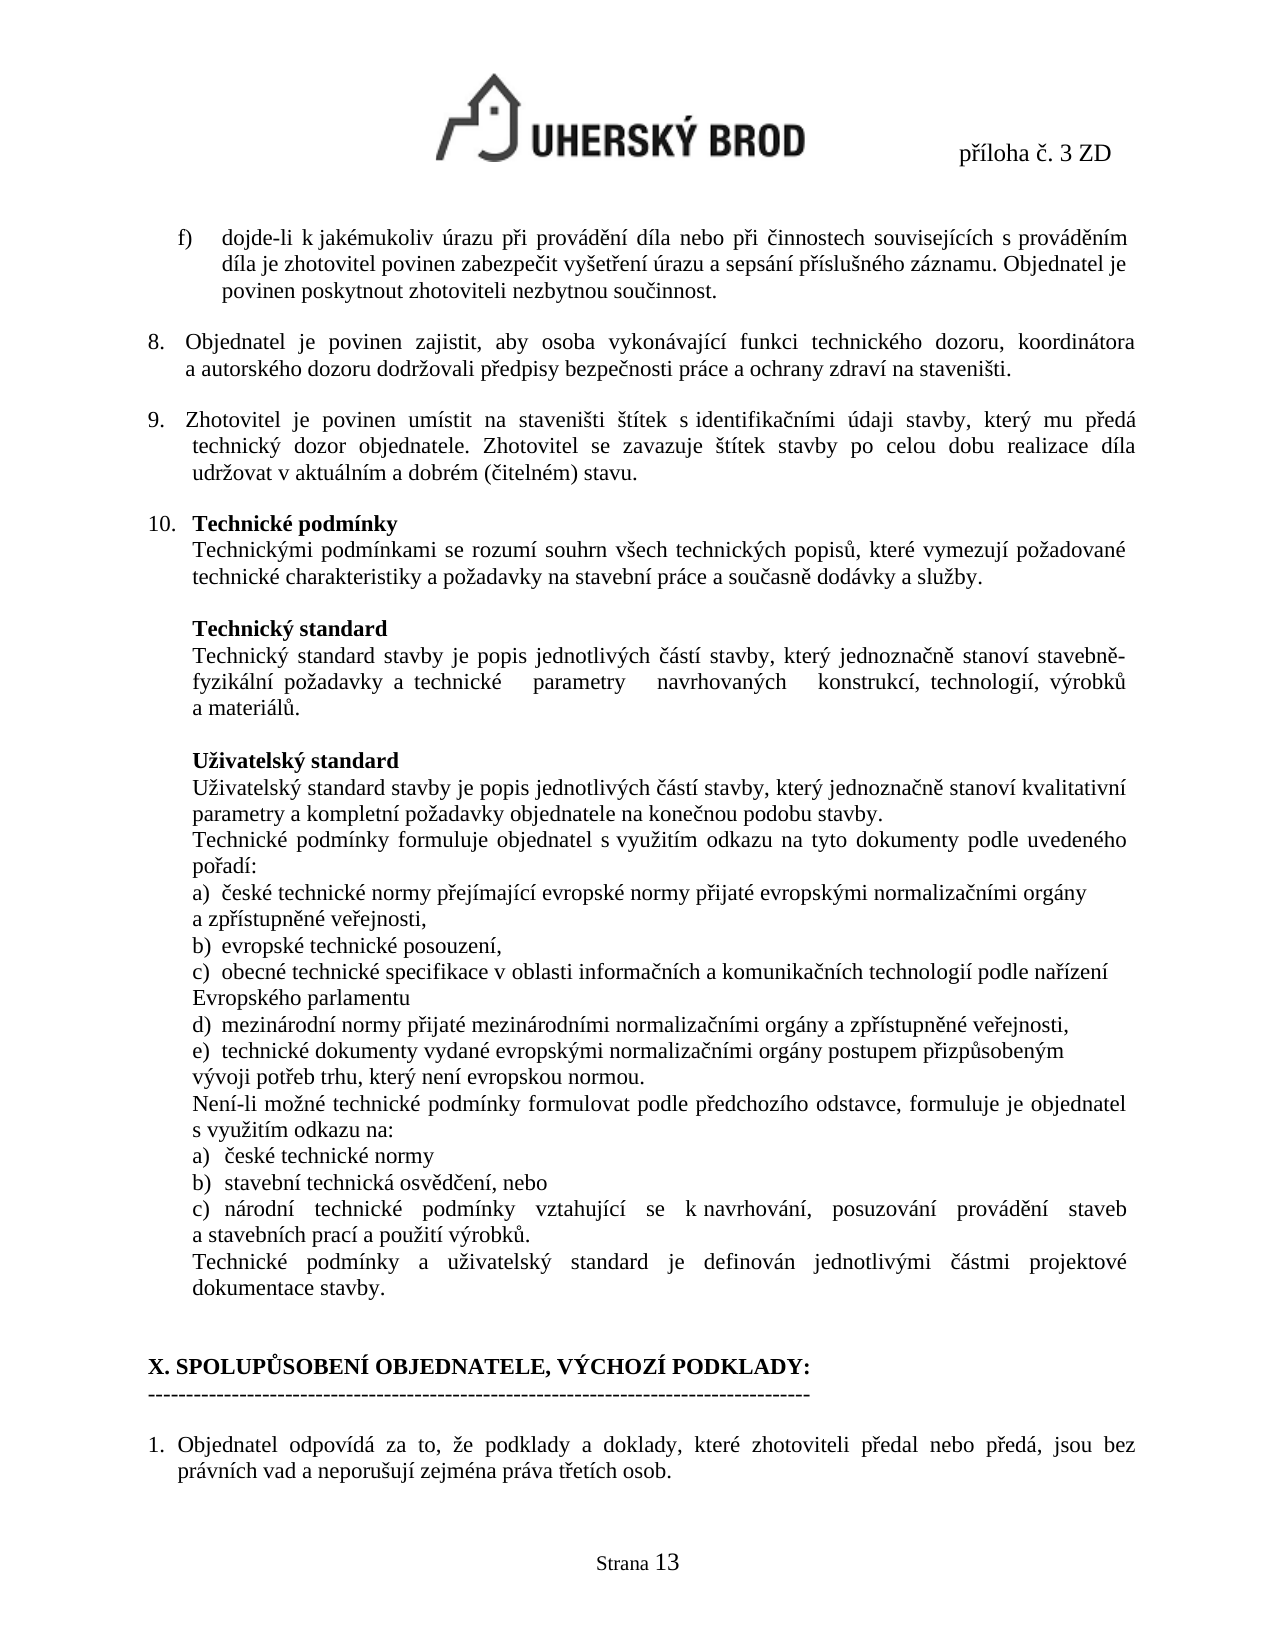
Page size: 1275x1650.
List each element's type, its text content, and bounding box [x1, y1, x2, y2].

picture [435, 73, 805, 162]
text X. SPOLUPŮSOBENÍ OBJEDNATELE, VÝCHOZÍ PODKLADY: [148, 1353, 1137, 1380]
text Technický standard stavby je popis jednotlivých částí stavby, který jednoznačně stanoví stavebně-fyzikální požadavky a technické parametry navrhovaných konstrukcí, technologií, výrobků a materiálů. [192, 642, 1127, 721]
list Objednatel je povinen zajistit, aby osoba vykonávající funkci technického dozoru, koordinátora a autorského dozoru dodržovali předpisy bezpečnosti práce a ochrany zdraví na staveništi. [148, 328, 1137, 381]
list české technické normy přejímající evropské normy přijaté evropskými normalizačními orgány a zpřístupněné veřejnosti, [192, 879, 1127, 932]
list technické dokumenty vydané evropskými normalizačními orgány postupem přizpůsobeným vývoji potřeb trhu, který není evropskou normou. [192, 1037, 1127, 1090]
list Objednatel odpovídá za to, že podklady a doklady, které zhotoviteli předal nebo předá, jsou bez právních vad a neporušují zejména práva třetích osob. [148, 1431, 1137, 1484]
text Technické podmínky formuluje objednatel s využitím odkazu na tyto dokumenty podle uvedeného pořadí: [192, 826, 1127, 879]
text --------------------------------------------------------------------------------------- [148, 1380, 1137, 1406]
text Technické podmínky a uživatelský standard je definován jednotlivými částmi projektové dokumentace stavby. [192, 1248, 1127, 1301]
list Zhotovitel je povinen umístit na staveništi štítek s identifikačními údaji stavby, který mu předá technický dozor objednatele. Zhotovitel se zavazuje štítek stavby po celou dobu realizace díla udržovat v aktuálním a dobrém (čitelném) stavu. [148, 406, 1137, 485]
text Uživatelský standard [192, 747, 1127, 773]
list české technické normy [192, 1142, 1127, 1169]
text Technický standard [192, 615, 1127, 642]
list Technické podmínky [148, 510, 1127, 536]
list stavební technická osvědčení, nebo [192, 1169, 1127, 1195]
list národní technické podmínky vztahující se k navrhování, posuzování provádění staveb a stavebních prací a použití výrobků. [192, 1195, 1127, 1248]
list evropské technické posouzení, [192, 932, 1127, 958]
list dojde-li k jakémukoliv úrazu při provádění díla nebo při činnostech souvisejících s prováděním díla je zhotovitel povinen zabezpečit vyšetření úrazu a sepsání příslušného záznamu. Objednatel je povinen poskytnout zhotoviteli nezbytnou součinnost. [177, 224, 1127, 303]
text Technickými podmínkami se rozumí souhrn všech technických popisů, které vymezují požadované technické charakteristiky a požadavky na stavební práce a současně dodávky a služby. [192, 536, 1127, 589]
list mezinárodní normy přijaté mezinárodními normalizačními orgány a zpřístupněné veřejnosti, [192, 1011, 1127, 1037]
text Uživatelský standard stavby je popis jednotlivých částí stavby, který jednoznačně stanoví kvalitativní parametry a kompletní požadavky objednatele na konečnou podobu stavby. [192, 773, 1127, 826]
list obecné technické specifikace v oblasti informačních a komunikačních technologií podle nařízení Evropského parlamentu [192, 958, 1127, 1011]
text Není-li možné technické podmínky formulovat podle předchozího odstavce, formuluje je objednatel s využitím odkazu na: [192, 1090, 1127, 1142]
